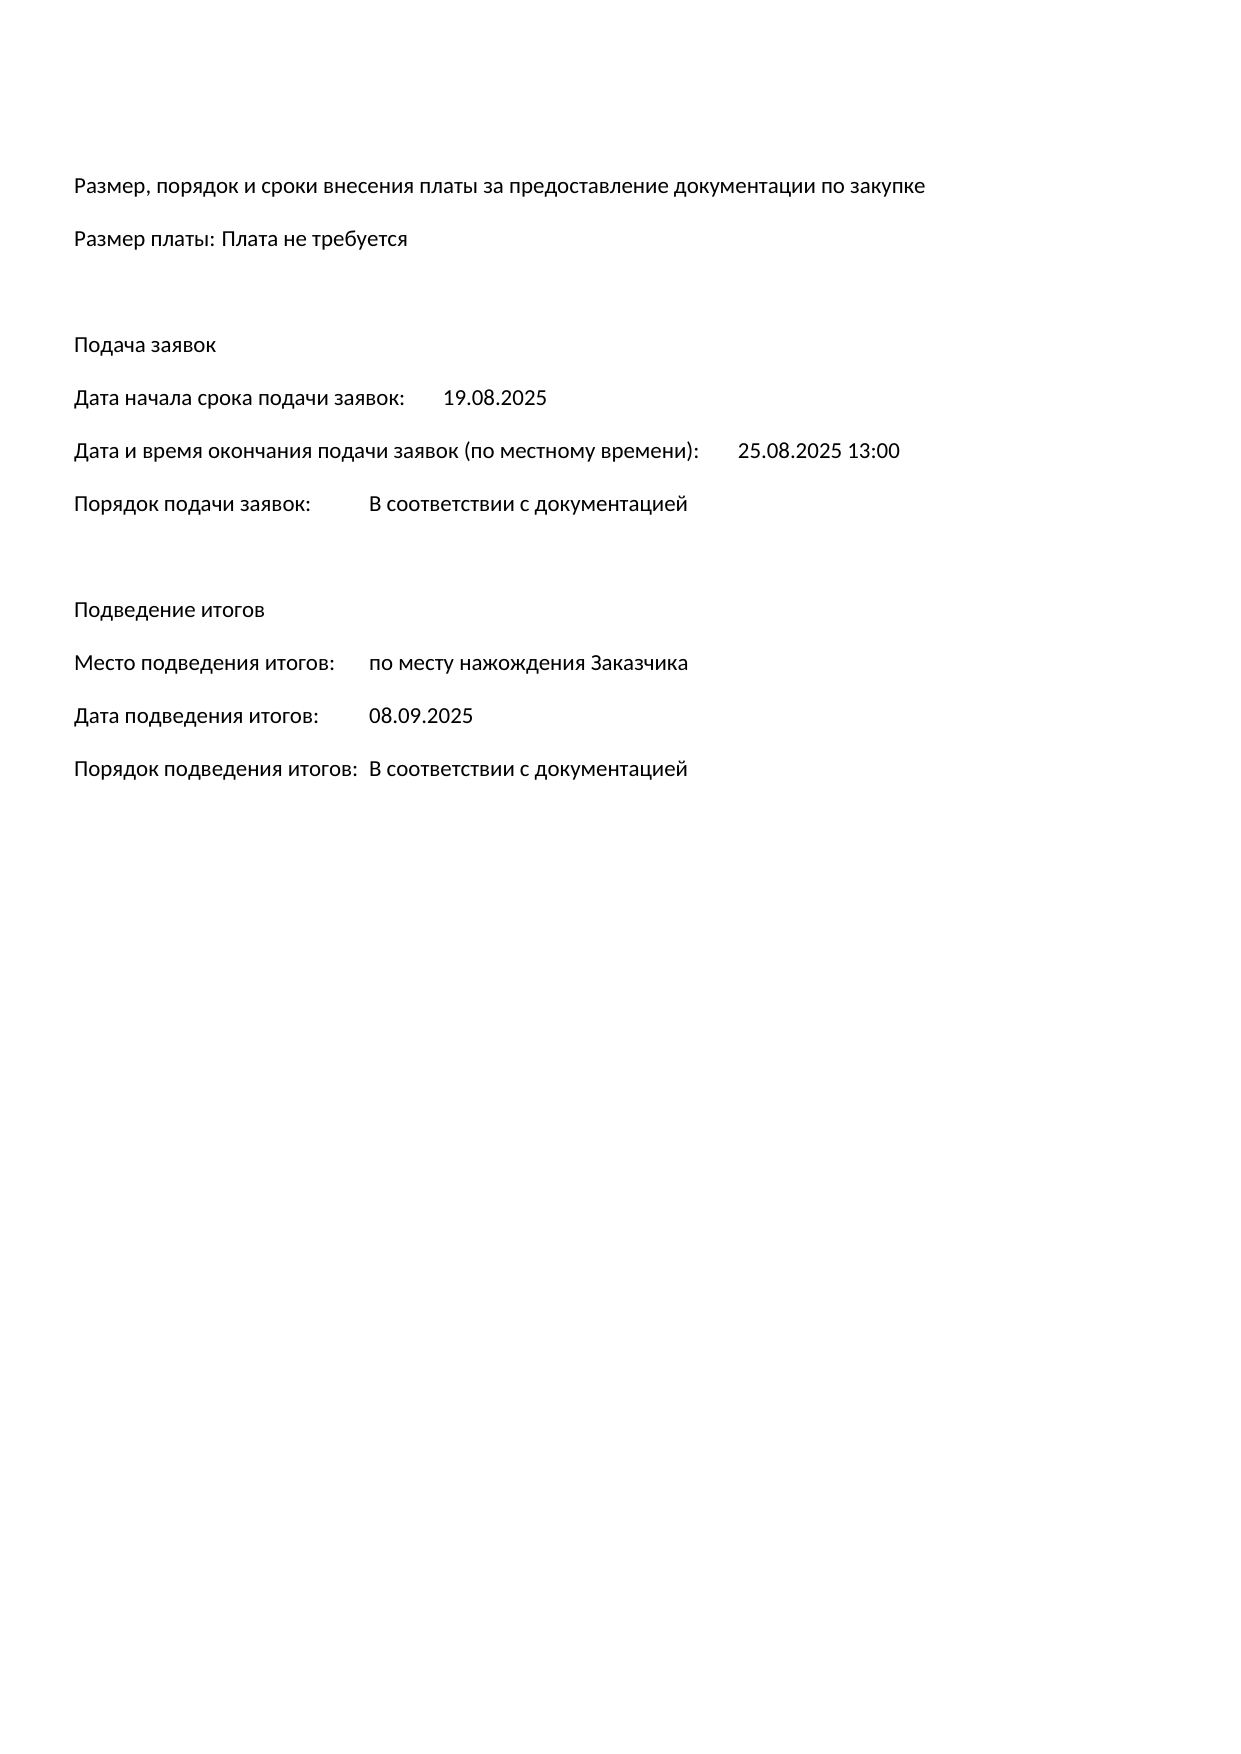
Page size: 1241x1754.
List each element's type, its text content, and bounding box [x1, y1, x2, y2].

text Подведение итогов [74, 595, 1196, 623]
text Размер, порядок и сроки внесения платы за предоставление документации по закупке [74, 171, 1196, 199]
text Размер платы: Плата не требуется [74, 224, 1196, 252]
text Дата и время окончания подачи заявок (по местному времени): 25.08.2025 13:00 [74, 436, 1196, 464]
text Подача заявок [74, 330, 1196, 358]
text Место подведения итогов: по месту нажождения Заказчика [74, 648, 1196, 676]
text Порядок подачи заявок: В соответствии с документацией [74, 489, 1196, 517]
text Дата начала срока подачи заявок: 19.08.2025 [74, 383, 1196, 411]
text Дата подведения итогов: 08.09.2025 [74, 701, 1196, 729]
text Порядок подведения итогов: В соответствии с документацией [74, 754, 1196, 782]
